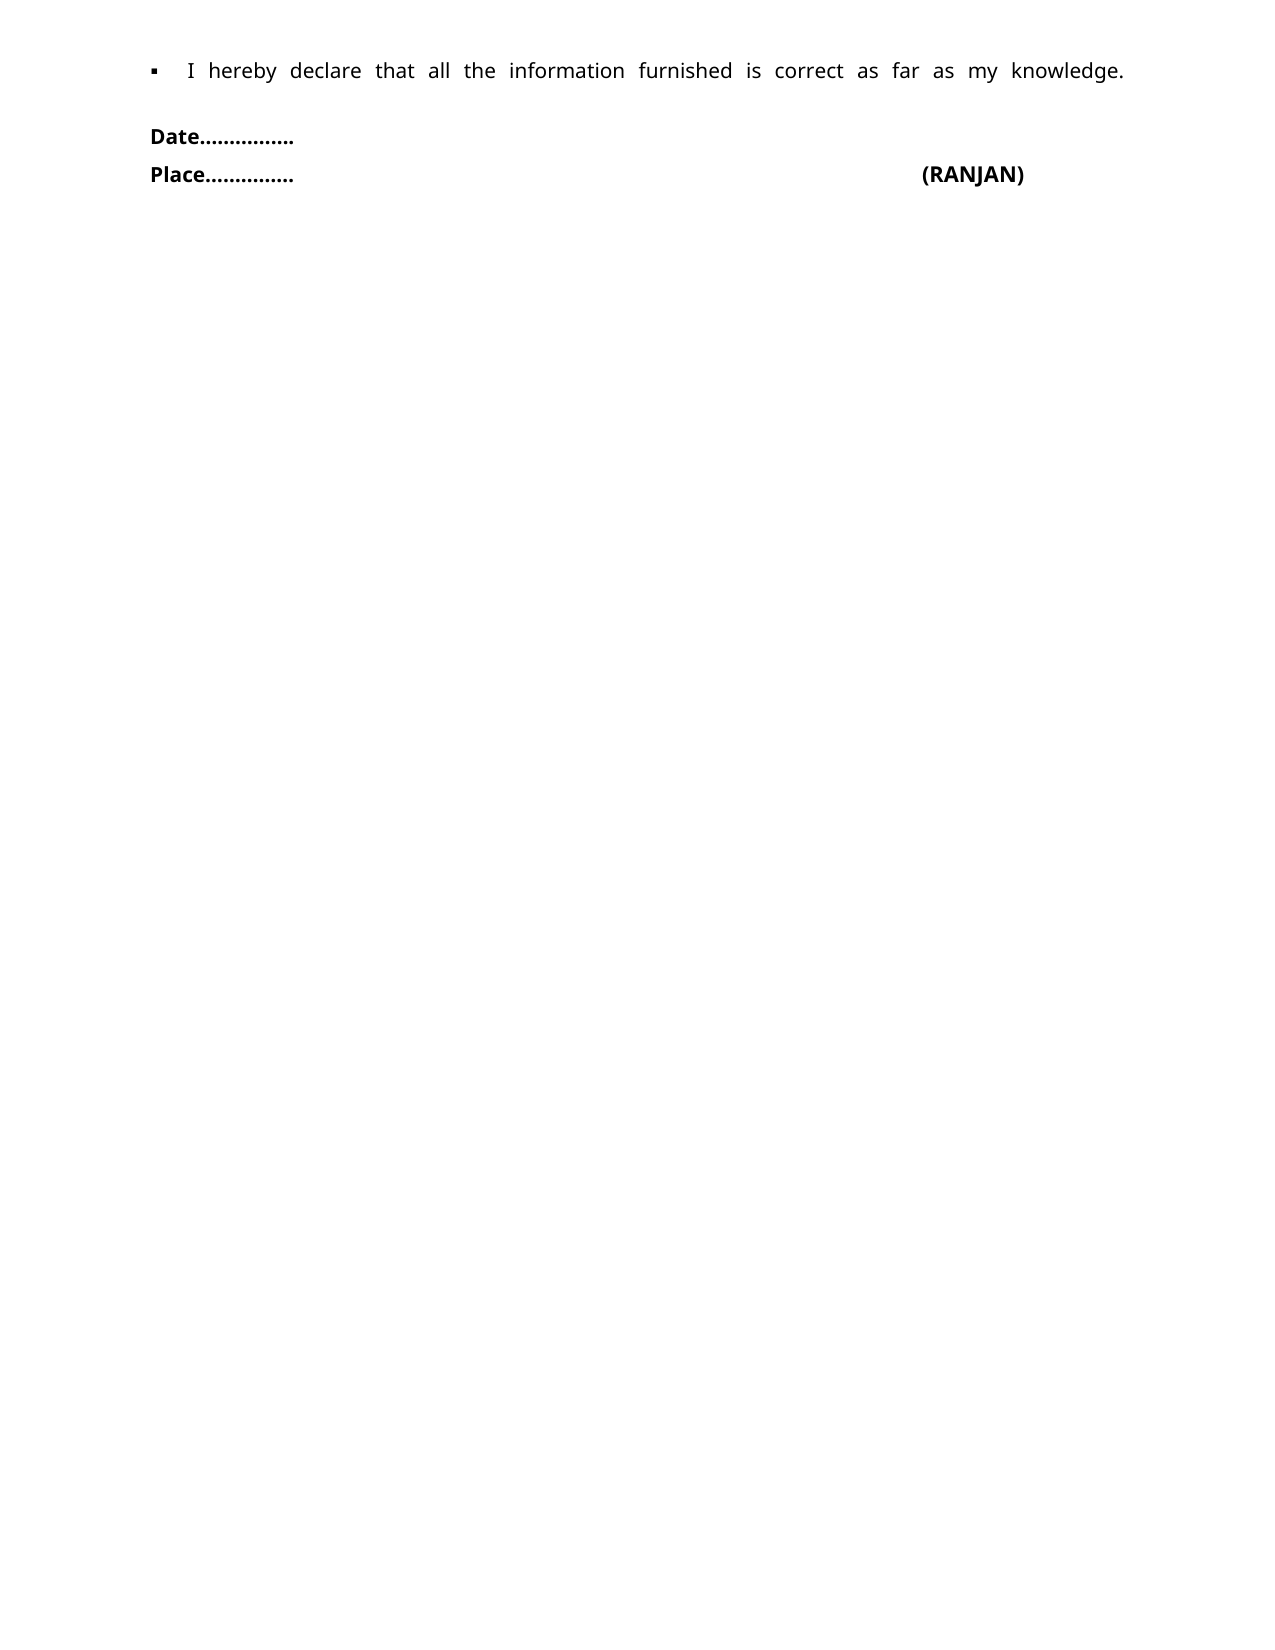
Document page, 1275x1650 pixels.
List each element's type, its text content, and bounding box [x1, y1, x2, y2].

list I hereby declare that all the information furnished is correct as far as my knowledge. [150, 56, 1125, 113]
text Date……………. [150, 122, 1125, 150]
text Place…………… (RANJAN) [150, 158, 1125, 188]
